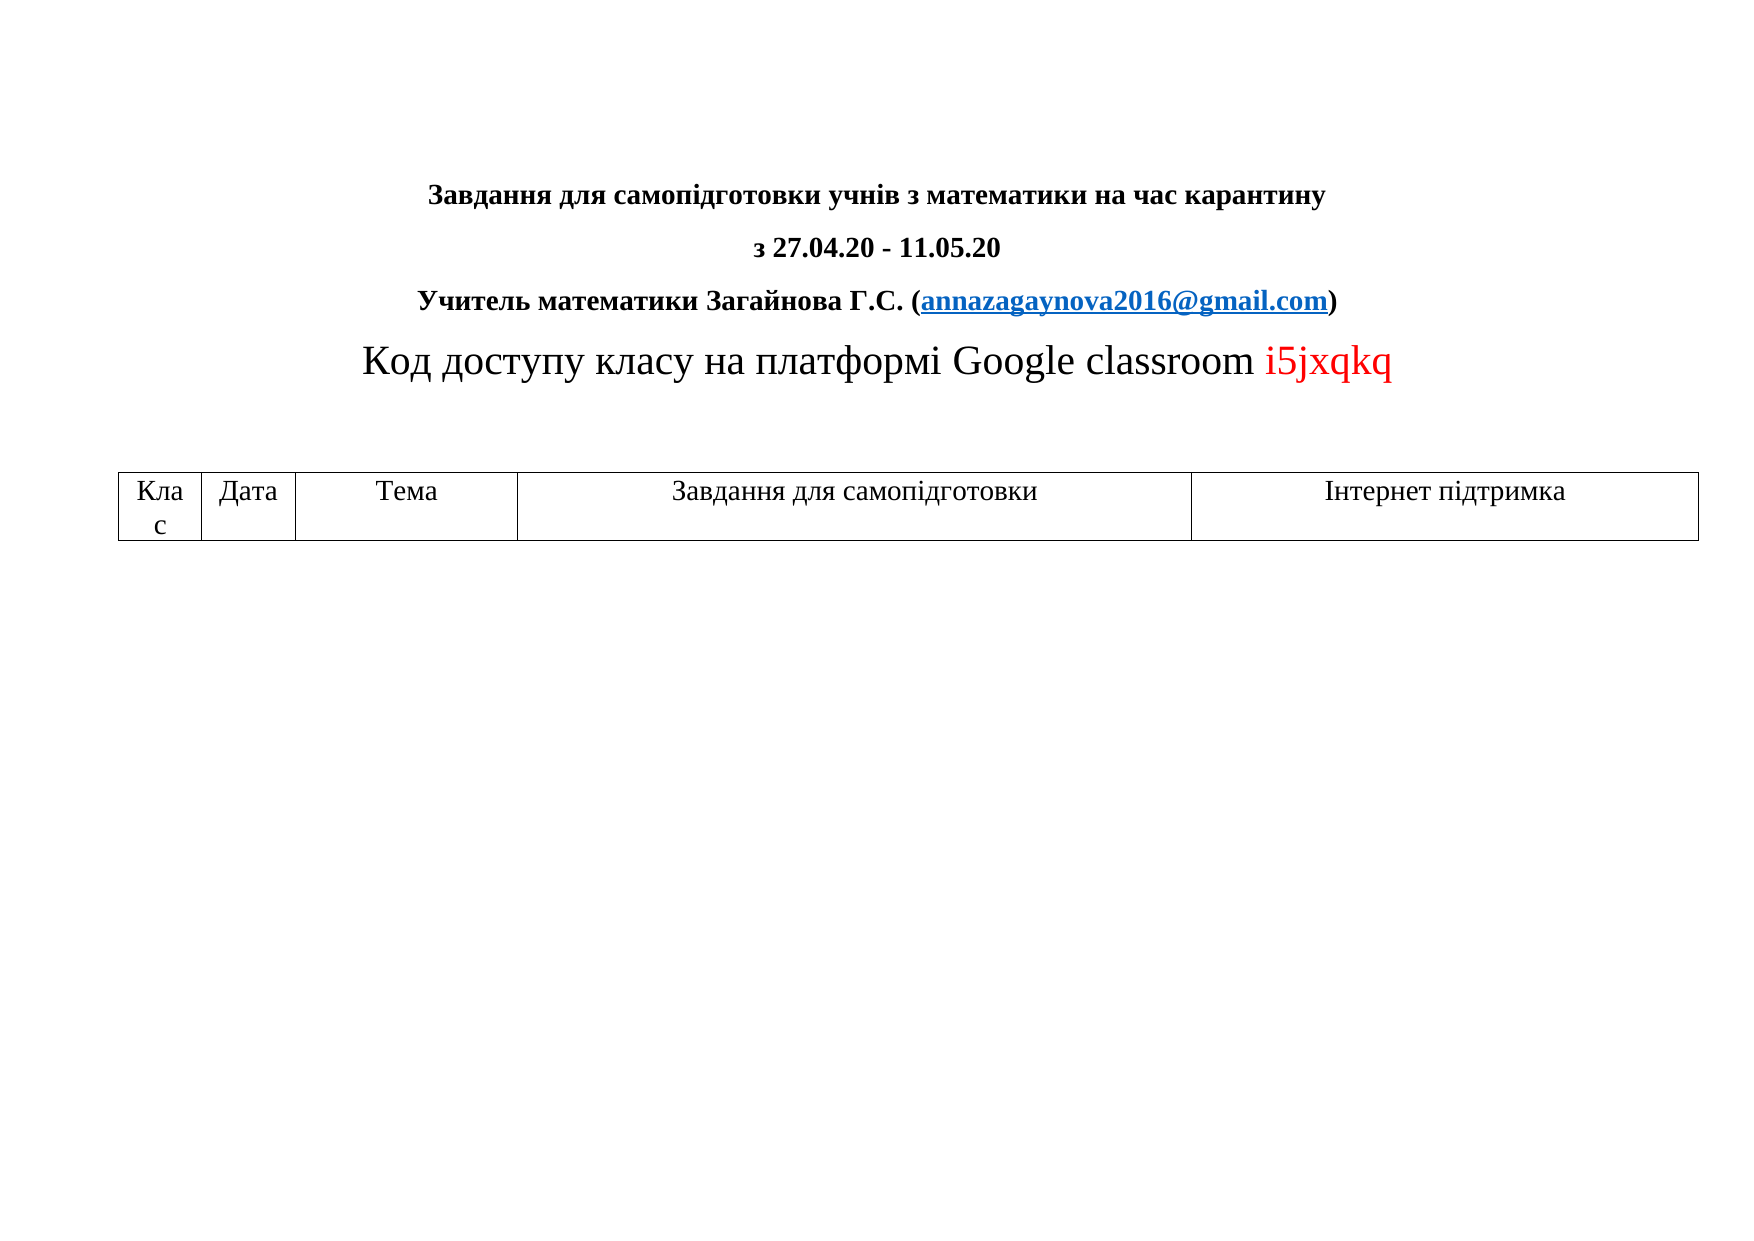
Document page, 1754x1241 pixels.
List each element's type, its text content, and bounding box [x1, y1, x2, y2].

table_header Дата [202, 473, 295, 540]
table_header Інтернет підтримка [1192, 473, 1698, 540]
table_header Клас [119, 473, 201, 540]
text Учитель математики Загайнова Г.С. (annazagaynova2016@gmail.com) [118, 283, 1636, 316]
table_header Тема [296, 473, 517, 540]
table_header Завдання для самопідготовки [518, 473, 1191, 540]
text Код доступу класу на платформі Google classroom i5jxqkq [118, 336, 1636, 383]
text з 27.04.20 - 11.05.20 [118, 230, 1636, 263]
text Завдання для самопідготовки учнів з математики на час карантину [118, 177, 1636, 211]
